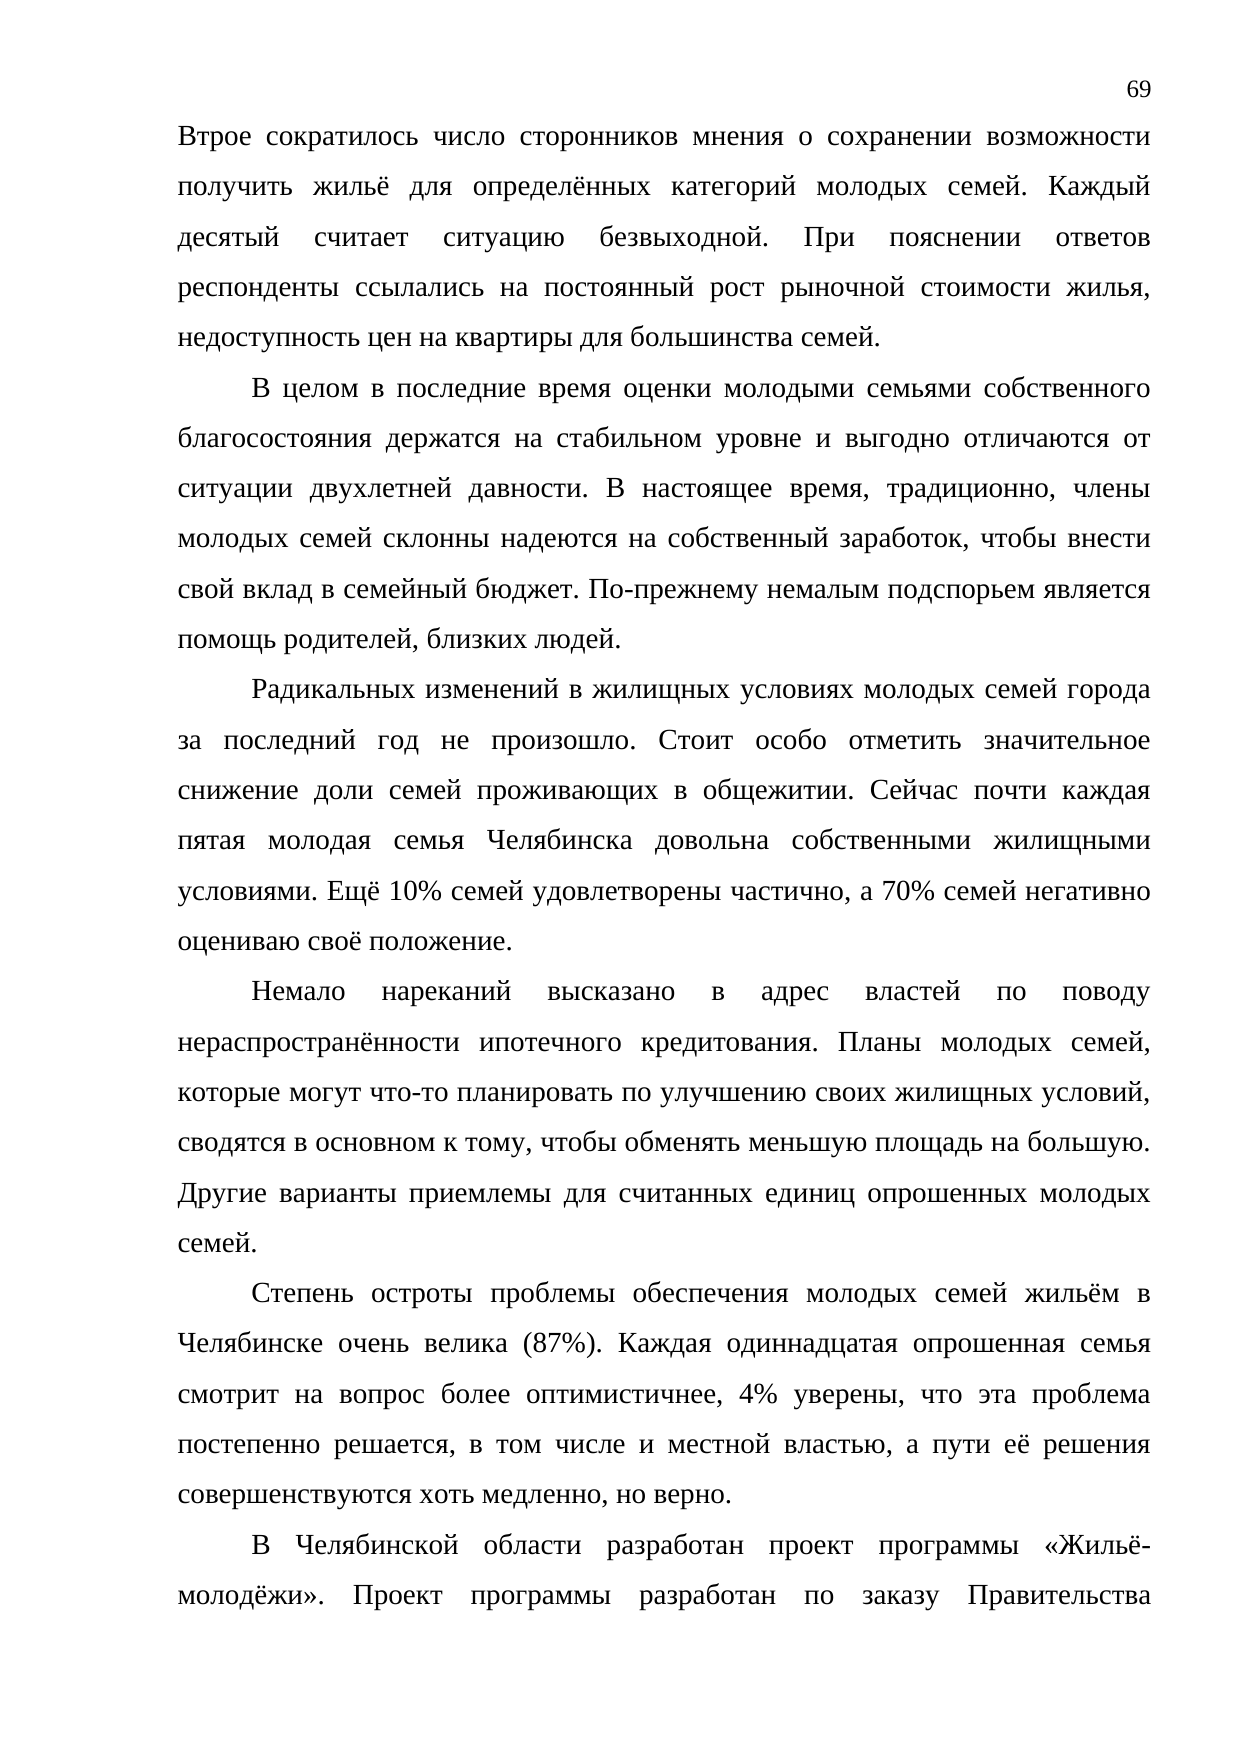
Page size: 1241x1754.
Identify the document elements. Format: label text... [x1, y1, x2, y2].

text Радикальных изменений в жилищных условиях молодых семей города за последний год не произошло. Стоит особо отметить значительное снижение доли семей проживающих в общежитии. Сейчас почти каждая пятая молодая семья Челябинска довольна собственными жилищными условиями. Ещё 10% семей удовлетворены частично, а 70% семей негативно оцениваю своё положение. [177, 672, 1152, 957]
text Немало нареканий высказано в адрес властей по поводу нераспространённости ипотечного кредитования. Планы молодых семей, которые могут что-то планировать по улучшению своих жилищных условий, сводятся в основном к тому, чтобы обменять меньшую площадь на большую. Другие варианты приемлемы для считанных единиц опрошенных молодых семей. [177, 973, 1152, 1258]
text Степень остроты проблемы обеспечения молодых семей жильём в Челябинске очень велика (87%). Каждая одиннадцатая опрошенная семья смотрит на вопрос более оптимистичнее, 4% уверены, что эта проблема постепенно решается, в том числе и местной властью, а пути её решения совершенствуются хоть медленно, но верно. [177, 1275, 1152, 1510]
text В целом в последние время оценки молодыми семьями собственного благосостояния держатся на стабильном уровне и выгодно отличаются от ситуации двухлетней давности. В настоящее время, традиционно, члены молодых семей склонны надеются на собственный заработок, чтобы внести свой вклад в семейный бюджет. По-прежнему немалым подспорьем является помощь родителей, близких людей. [177, 370, 1152, 655]
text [177, 1527, 1152, 1611]
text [177, 118, 1152, 353]
